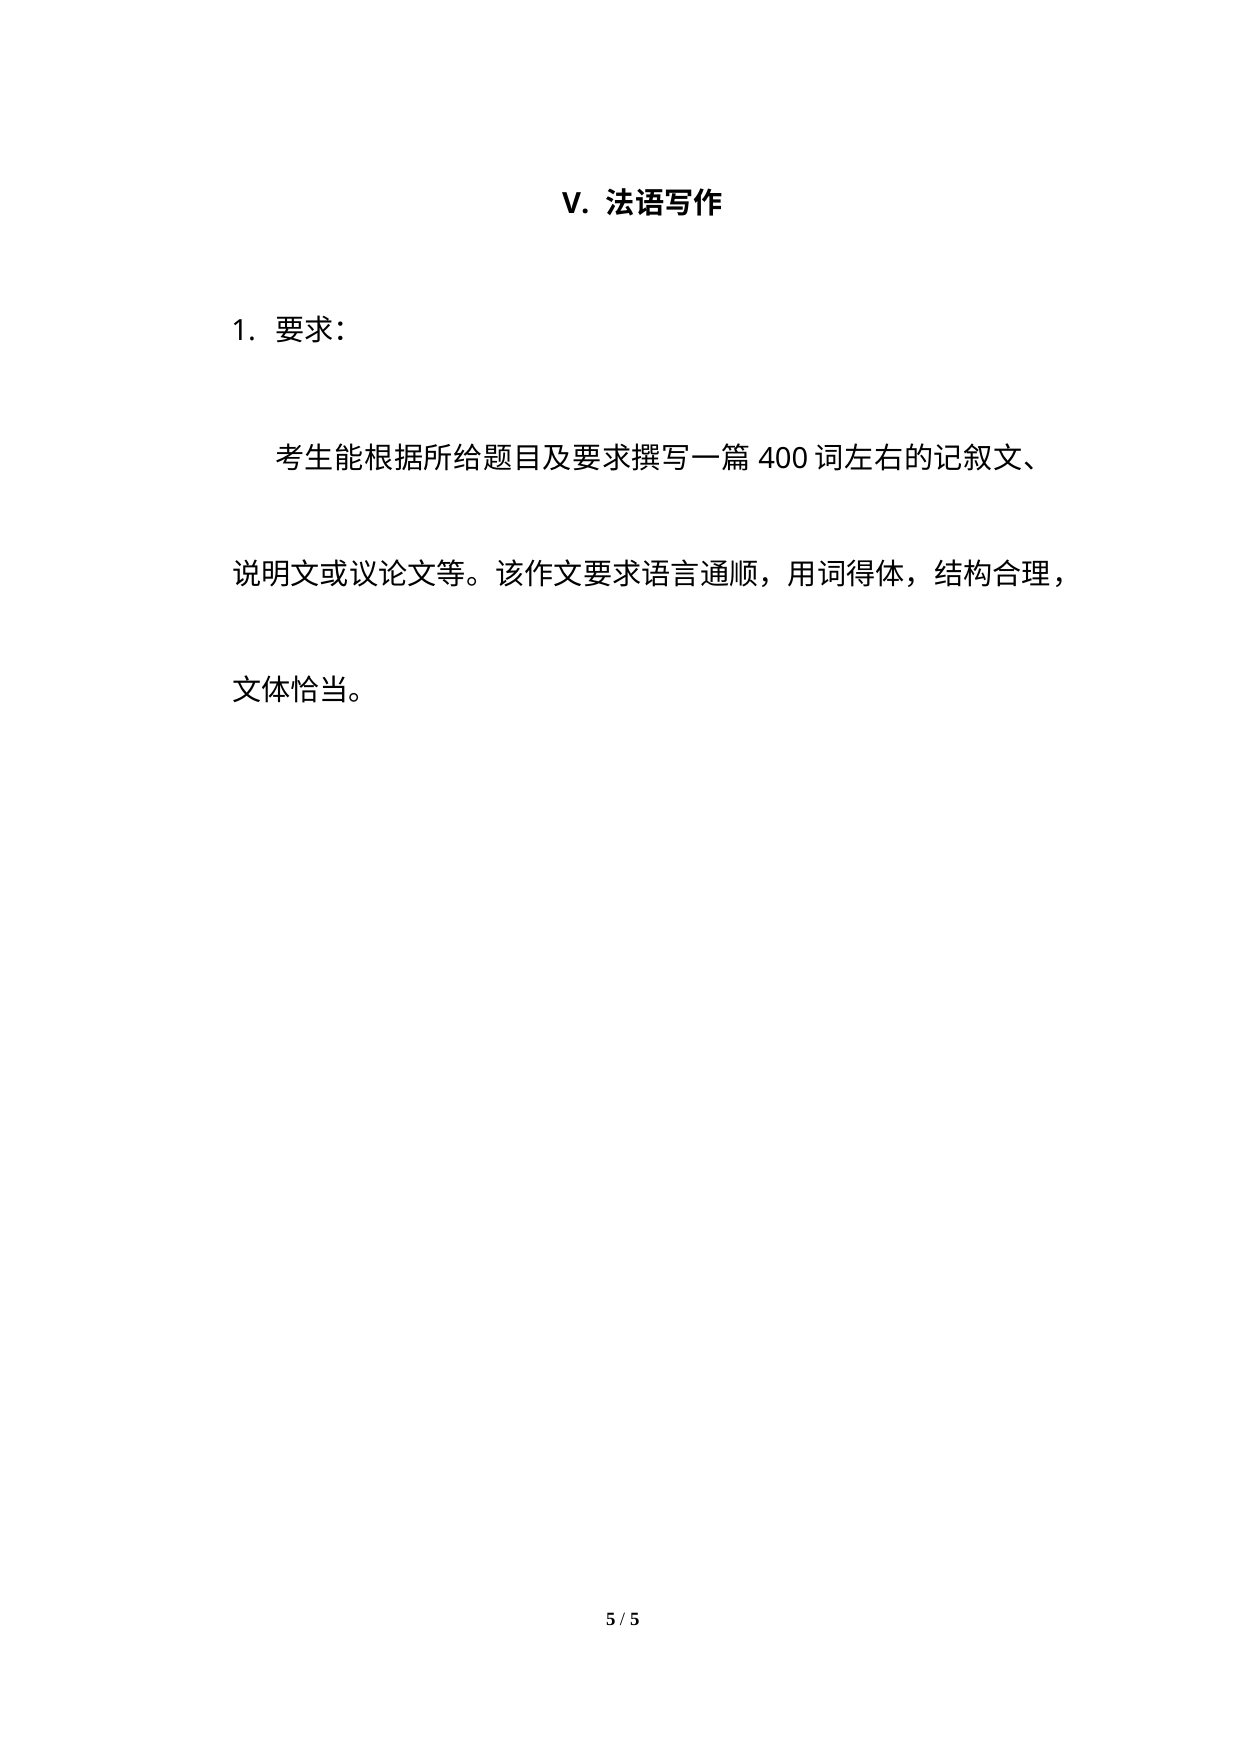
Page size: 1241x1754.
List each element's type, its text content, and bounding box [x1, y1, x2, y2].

list 考生能根据所给题目及要求撰写一篇400词左右的记叙文、说明文或议论文等。该作文要求语言通顺，用词得体，结构合理，文体恰当。 [232, 417, 1053, 726]
list 要求： [231, 289, 1053, 367]
list 法语写作 [231, 162, 1053, 239]
